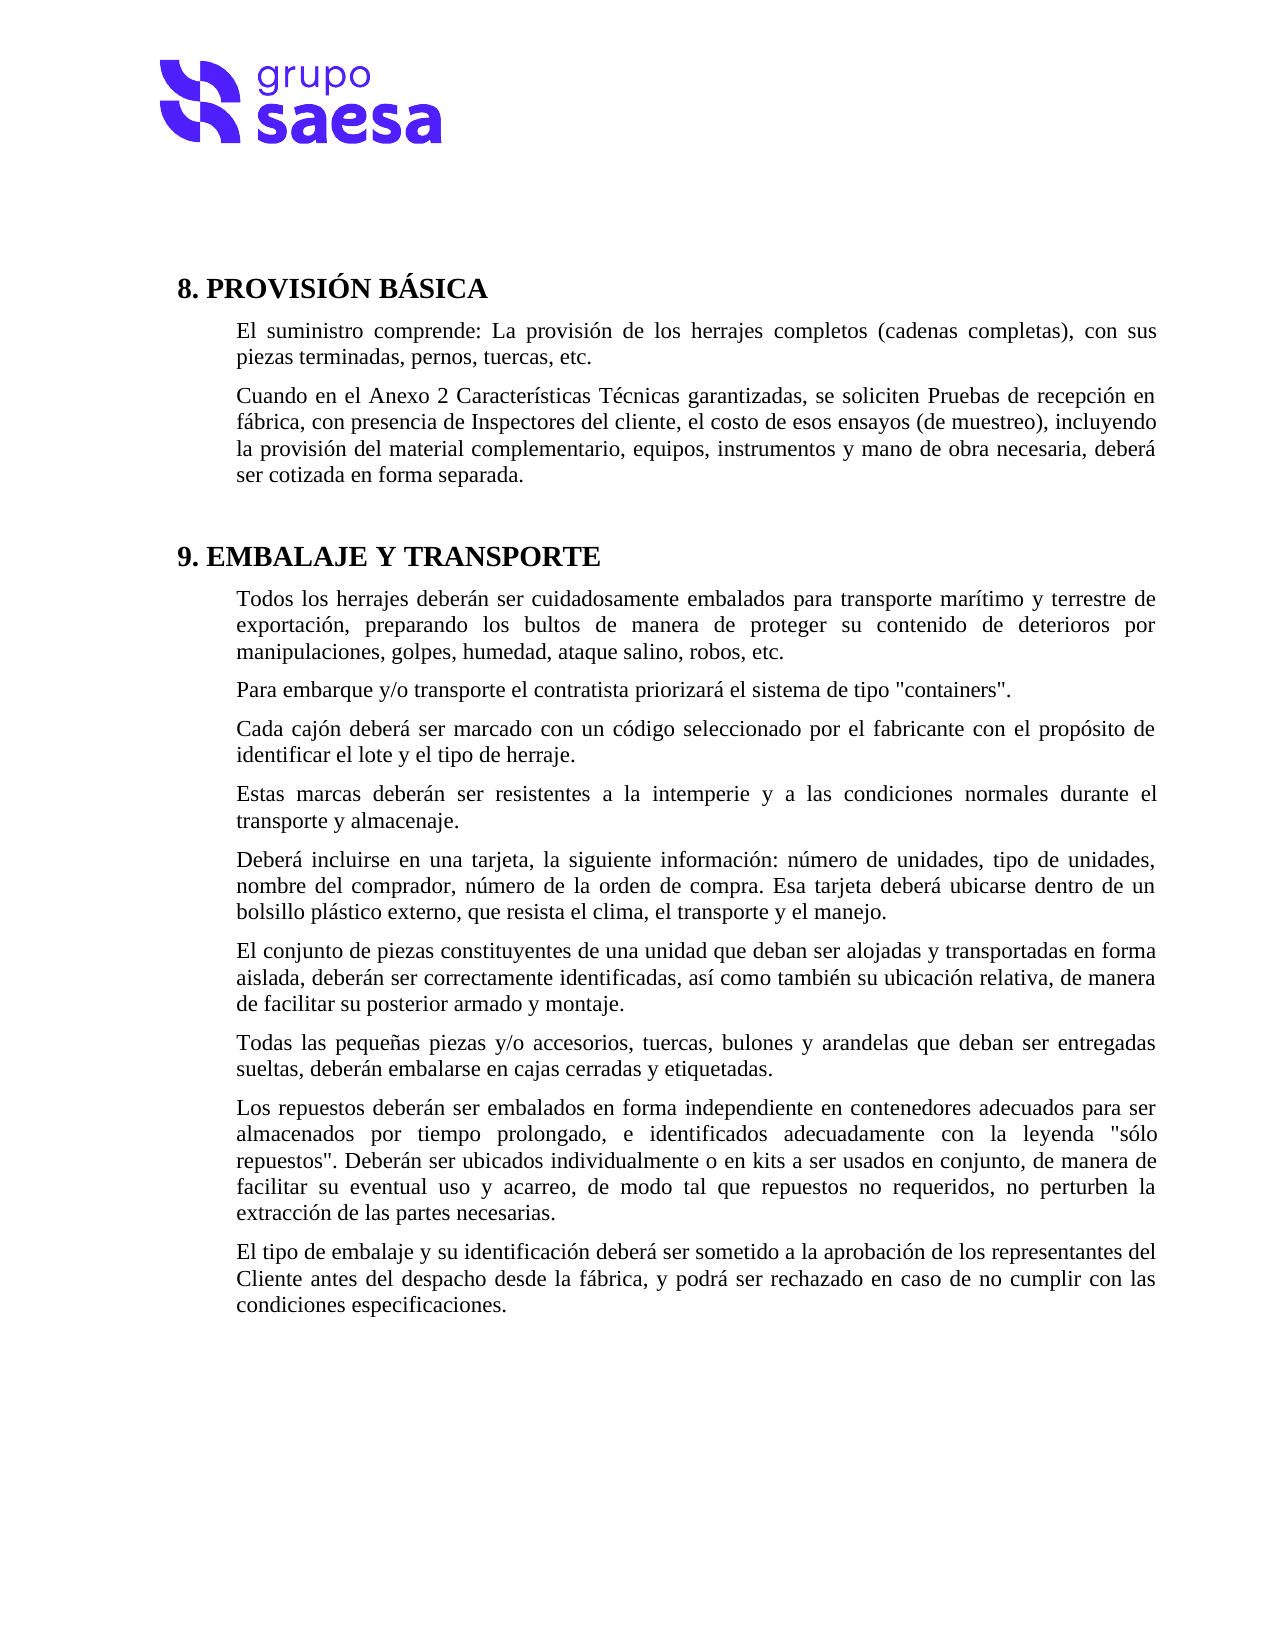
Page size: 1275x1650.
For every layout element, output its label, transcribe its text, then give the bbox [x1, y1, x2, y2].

text Para embarque y/o transporte el contratista priorizará el sistema de tipo "containers". [236, 676, 1237, 703]
text Cuando en el Anexo 2 Características Técnicas garantizadas, se soliciten Pruebas de recepción en fábrica, con presencia de Inspectores del cliente, el costo de esos ensayos (de muestreo), incluyendo la provisión del material complementario, equipos, instrumentos y mano de obra necesaria, deberá ser cotizada en forma separada. [236, 382, 1157, 487]
text Los repuestos deberán ser embalados en forma independiente en contenedores adecuados para ser almacenados por tiempo prolongado, e identificados adecuadamente con la leyenda "sólo repuestos". Deberán ser ubicados individualmente o en kits a ser usados en conjunto, de manera de facilitar su eventual uso y acarreo, de modo tal que repuestos no requeridos, no perturben la extracción de las partes necesarias. [236, 1094, 1158, 1226]
text Deberá incluirse en una tarjeta, la siguiente información: número de unidades, tipo de unidades, nombre del comprador, número de la orden de compra. Esa tarjeta deberá ubicarse dentro de un bolsillo plástico externo, que resista el clima, el transporte y el manejo. [236, 846, 1157, 925]
text Cada cajón deberá ser marcado con un código seleccionado por el fabricante con el propósito de identificar el lote y el tipo de herraje. [236, 715, 1157, 768]
picture [150, 52, 447, 143]
text Estas marcas deberán ser resistentes a la intemperie y a las condiciones normales durante el transporte y almacenaje. [236, 781, 1158, 833]
text El tipo de embalaje y su identificación deberá ser sometido a la aprobación de los representantes del Cliente antes del despacho desde la fábrica, y podrá ser rechazado en caso de no cumplir con las condiciones especificaciones. [236, 1238, 1157, 1317]
text El conjunto de piezas constituyentes de una unidad que deban ser alojadas y transportadas en forma aislada, deberán ser correctamente identificadas, así como también su ubicación relativa, de manera de facilitar su posterior armado y montaje. [236, 937, 1158, 1016]
text Todas las pequeñas piezas y/o accesorios, tuercas, bulones y arandelas que deban ser entregadas sueltas, deberán embalarse en cajas cerradas y etiquetadas. [236, 1029, 1157, 1082]
text El suministro comprende: La provisión de los herrajes completos (cadenas completas), con sus piezas terminadas, pernos, tuercas, etc. [236, 317, 1157, 369]
subtitle EMBALAJE Y TRANSPORTE [177, 539, 1237, 573]
subtitle PROVISIÓN BÁSICA [177, 271, 1237, 305]
text Todos los herrajes deberán ser cuidadosamente embalados para transporte marítimo y terrestre de exportación, preparando los bultos de manera de proteger su contenido de deterioros por manipulaciones, golpes, humedad, ataque salino, robos, etc. [236, 585, 1157, 664]
